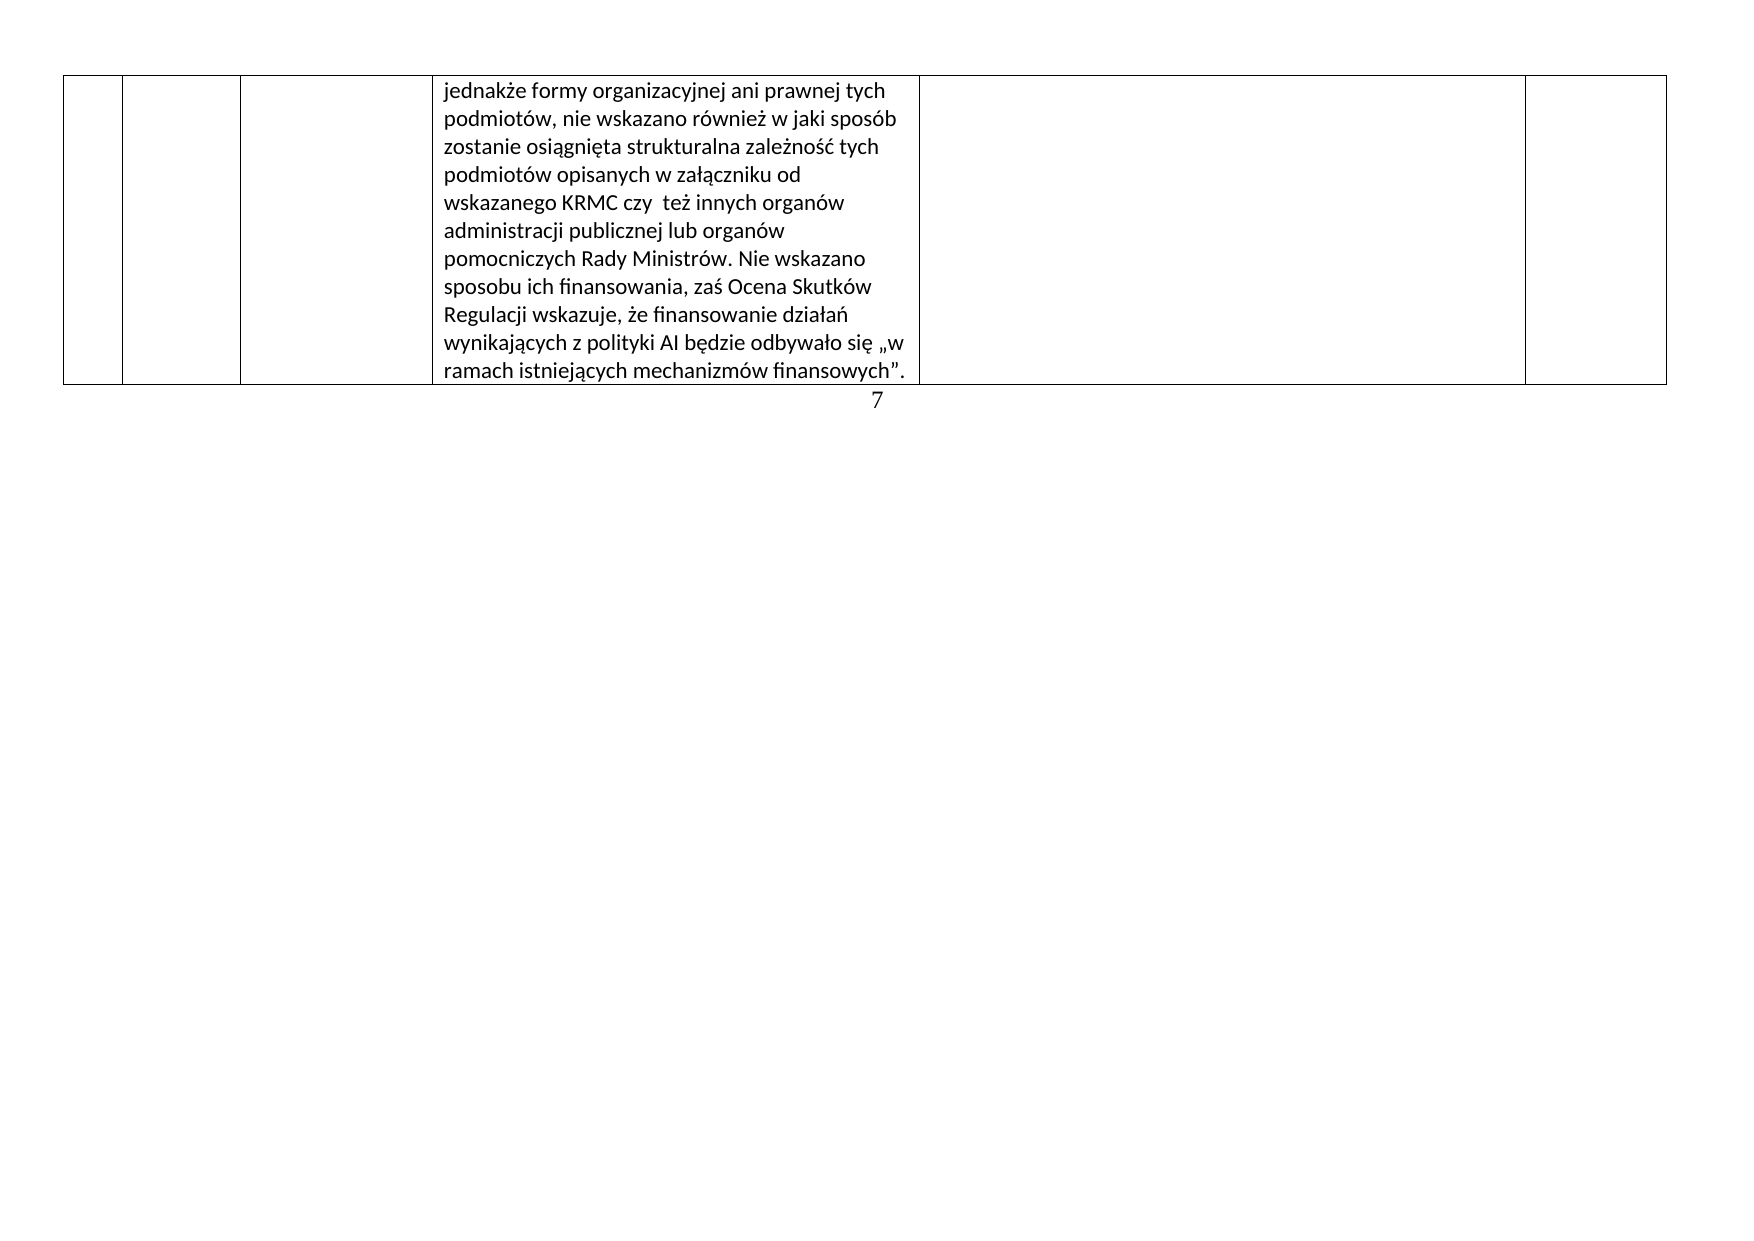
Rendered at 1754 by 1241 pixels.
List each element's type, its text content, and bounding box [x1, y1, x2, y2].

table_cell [433, 76, 919, 384]
text 7 [75, 385, 1679, 414]
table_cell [241, 76, 432, 384]
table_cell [920, 76, 1525, 384]
table_cell [1526, 76, 1666, 384]
table_cell [123, 76, 240, 384]
table_cell 2 [64, 76, 122, 384]
